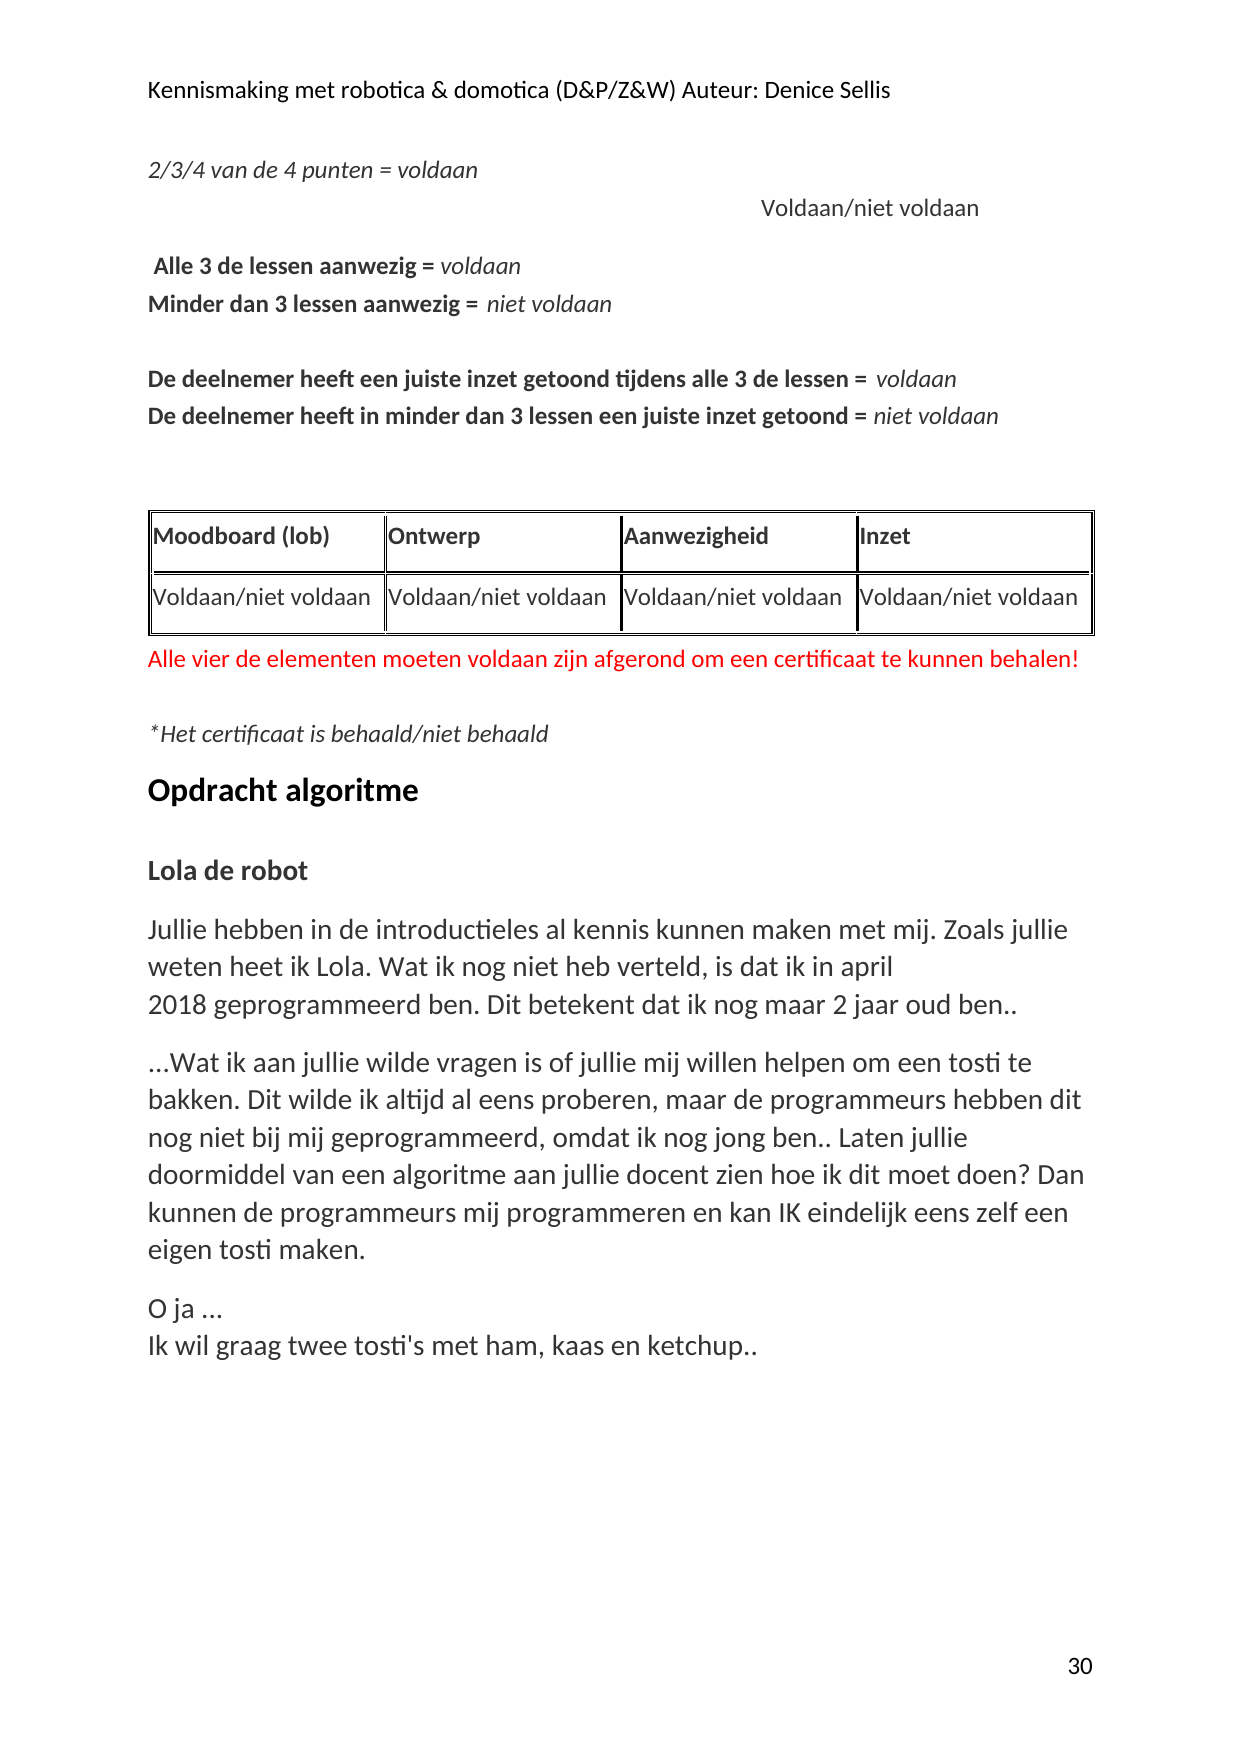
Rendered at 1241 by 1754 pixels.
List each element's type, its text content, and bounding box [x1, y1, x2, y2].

table_header Moodboard (lob) [152, 513, 386, 571]
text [148, 148, 1093, 223]
text Alle vier de elementen moeten voldaan zijn afgerond om een certificaat te kunnen behalen! [148, 636, 1093, 673]
table_cell Voldaan/niet voldaan [386, 575, 621, 633]
table_header Inzet [857, 513, 1091, 571]
text Jullie hebben in de introductieles al kennis kunnen maken met mij. Zoals jullie weten heet ik Lola. Wat ik nog niet heb verteld, is dat ik in april 2018 geprogrammeerd ben. Dit betekent dat ik nog maar 2 jaar oud ben.. [148, 909, 1093, 1021]
table_header Ontwerp [386, 513, 621, 571]
table_cell Voldaan/niet voldaan [621, 575, 857, 633]
text ...Wat ik aan jullie wilde vragen is of jullie mij willen helpen om een tosti te bakken. Dit wilde ik altijd al eens proberen, maar de programmeurs hebben dit nog niet bij mij geprogrammeerd, omdat ik nog jong ben.. Laten jullie doormiddel van een algoritme aan jullie docent zien hoe ik dit moet doen? Dan kunnen de programmeurs mij programmeren en kan IK eindelijk eens zelf een eigen tosti maken. [148, 1042, 1093, 1267]
text O ja ... Ik wil graag twee tosti's met ham, kaas en ketchup.. [148, 1288, 1093, 1363]
table_cell Voldaan/niet voldaan [857, 571, 1092, 633]
text Opdracht algoritme [148, 769, 1093, 810]
text Lola de robot [148, 851, 1093, 888]
text Alle 3 de lessen aanwezig = voldaan Minder dan 3 lessen aanwezig = niet voldaan De deelnemer heeft een juiste inzet getoond tijdens alle 3 de lessen = voldaan De deelnemer heeft in minder dan 3 lessen een juiste inzet getoond = niet voldaan [148, 243, 1093, 431]
table_header Aanwezigheid [621, 511, 857, 571]
text *Het certificaat is behaald/niet behaald [148, 673, 1093, 748]
table_cell Voldaan/niet voldaan [152, 571, 386, 633]
